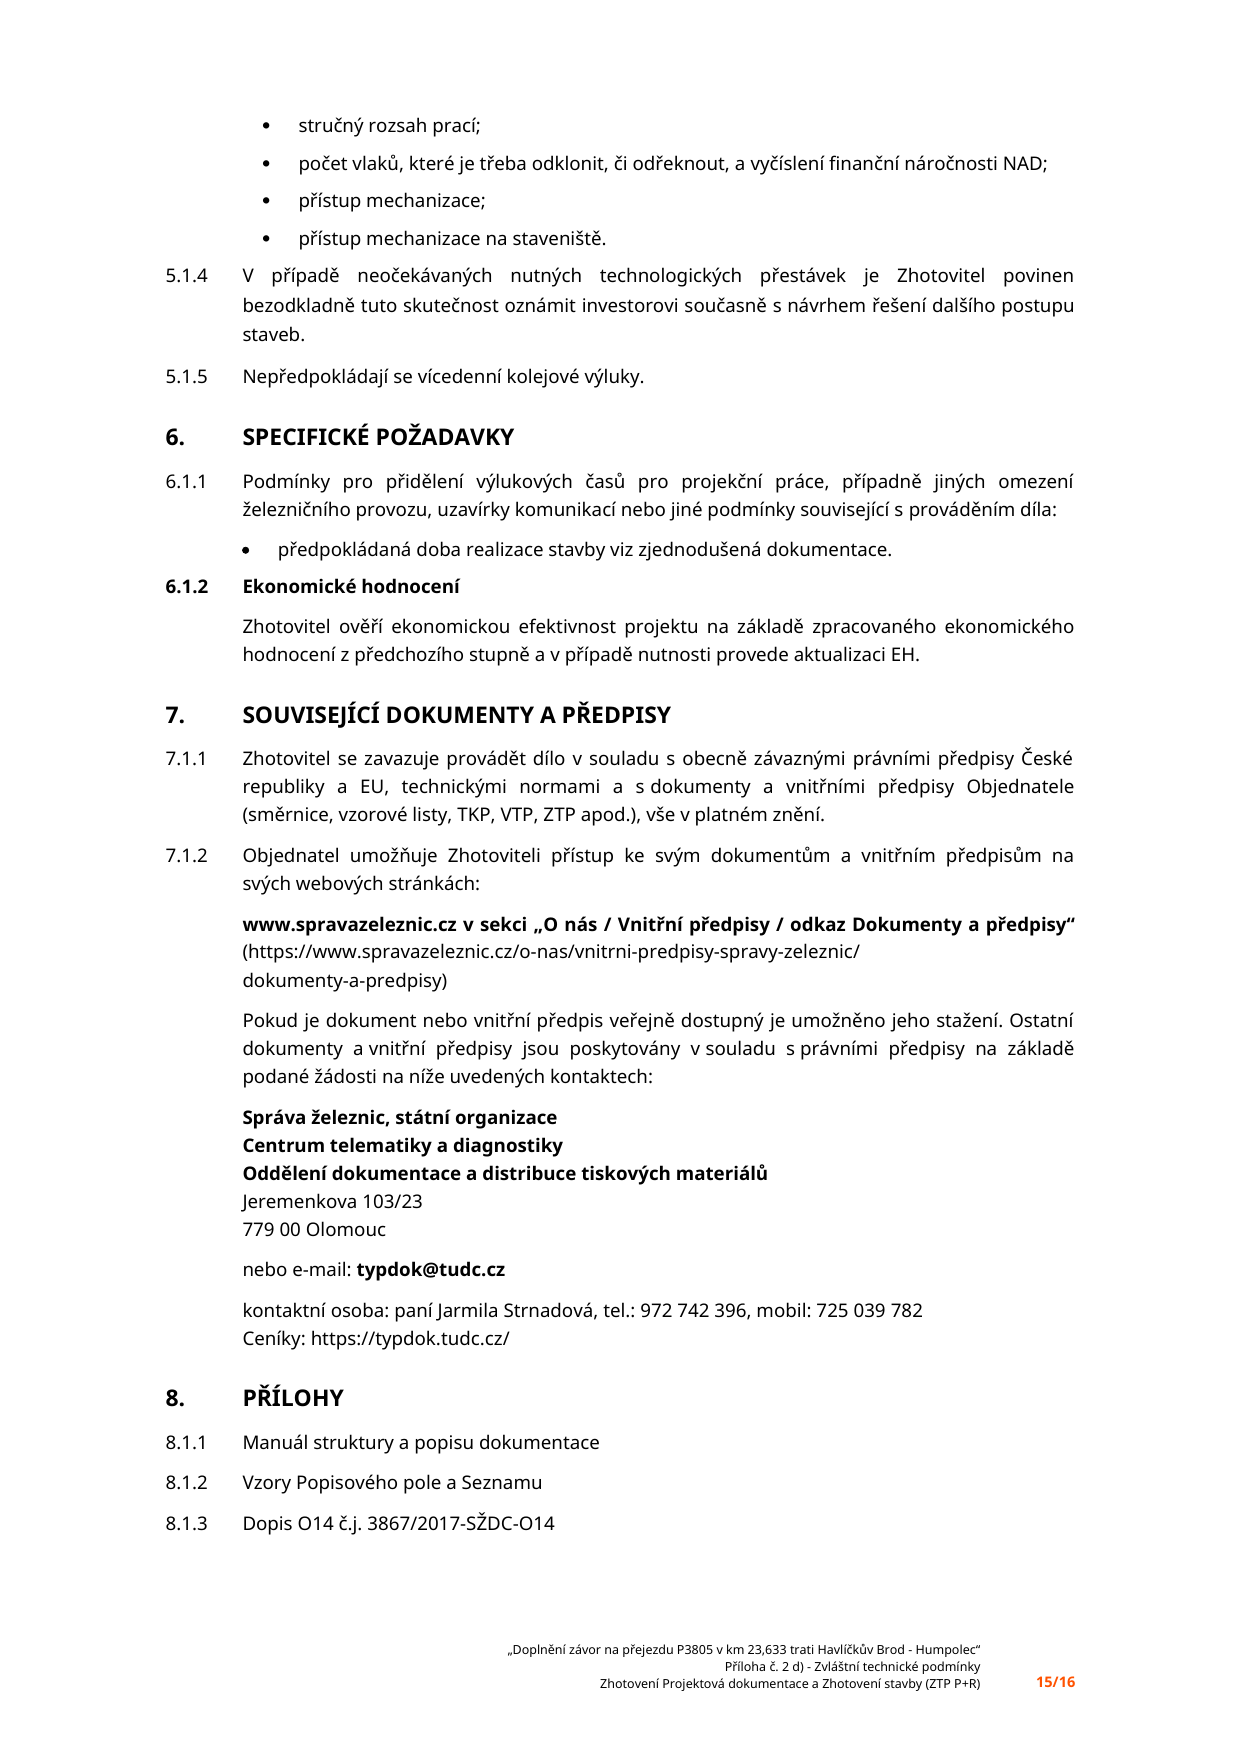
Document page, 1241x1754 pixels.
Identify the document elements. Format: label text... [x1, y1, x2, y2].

text Manuál struktury a popisu dokumentace [165, 1429, 1075, 1455]
text 779 00 Olomouc [242, 1216, 1075, 1242]
text Dopis O14 č.j. 3867/2017-SŽDC-O14 [165, 1510, 1075, 1536]
text Nepředpokládají se vícedenní kolejové výluky. [165, 363, 1075, 388]
list přístup mechanizace; [263, 187, 1075, 213]
list předpokládaná doba realizace stavby viz zjednodušená dokumentace. [242, 537, 1075, 562]
text kontaktní osoba: paní Jarmila Strnadová, tel.: 972 742 396, mobil: 725 039 782 [242, 1297, 1075, 1323]
text nebo e-mail: typdok@tudc.cz [242, 1257, 1075, 1282]
text www.spravazeleznic.cz v sekci „O nás / Vnitřní předpisy / odkaz Dokumenty a předpisy“ (https://www.spravazeleznic.cz/o-nas/vnitrni-predpisy-spravy-zeleznic/ dokumenty-a-predpisy) [242, 911, 1075, 992]
list přístup mechanizace na staveniště. [263, 225, 1075, 251]
text Jeremenkova 103/23 [242, 1188, 1075, 1213]
list stručný rozsah prací; [263, 112, 1075, 138]
text Oddělení dokumentace a distribuce tiskových materiálů [242, 1160, 1075, 1186]
text Pokud je dokument nebo vnitřní předpis veřejně dostupný je umožněno jeho stažení. Ostatní dokumenty a vnitřní předpisy jsou poskytovány v souladu s právními předpisy na základě podané žádosti na níže uvedených kontaktech: [242, 1007, 1075, 1089]
list Zhotovitel ověří ekonomickou efektivnost projektu na základě zpracovaného ekonomického hodnocení z předchozího stupně a v případě nutnosti provede aktualizaci EH. [242, 614, 1075, 667]
text Zhotovitel se zavazuje provádět dílo v souladu s obecně závaznými právními předpisy České republiky a EU, technickými normami a s dokumenty a vnitřními předpisy Objednatele (směrnice, vzorové listy, TKP, VTP, ZTP apod.), vše v platném znění. [165, 746, 1075, 827]
text Vzory Popisového pole a Seznamu [165, 1470, 1075, 1495]
text SPECIFICKÉ POŽADAVKY [165, 421, 1075, 453]
text Objednatel umožňuje Zhotoviteli přístup ke svým dokumentům a vnitřním předpisům na svých webových stránkách: [165, 842, 1075, 896]
list počet vlaků, které je třeba odklonit, či odřeknout, a vyčíslení finanční náročnosti NAD; [263, 150, 1075, 175]
text Centrum telematiky a diagnostiky [242, 1132, 1075, 1157]
text Správa železnic, státní organizace [242, 1104, 1075, 1129]
text V případě neočekávaných nutných technologických přestávek je Zhotovitel povinen bezodkladně tuto skutečnost oznámit investorovi současně s návrhem řešení dalšího postupu staveb. [165, 263, 1075, 347]
text Ceníky: https://typdok.tudc.cz/ [242, 1325, 1075, 1351]
text Ekonomické hodnocení [165, 573, 1075, 599]
text SOUVISEJÍCÍ DOKUMENTY A PŘEDPISY [165, 699, 1075, 730]
text Podmínky pro přidělení výlukových časů pro projekční práce, případně jiných omezení železničního provozu, uzavírky komunikací nebo jiné podmínky související s prováděním díla: [165, 468, 1075, 522]
text PŘÍLOHY [165, 1382, 1075, 1413]
